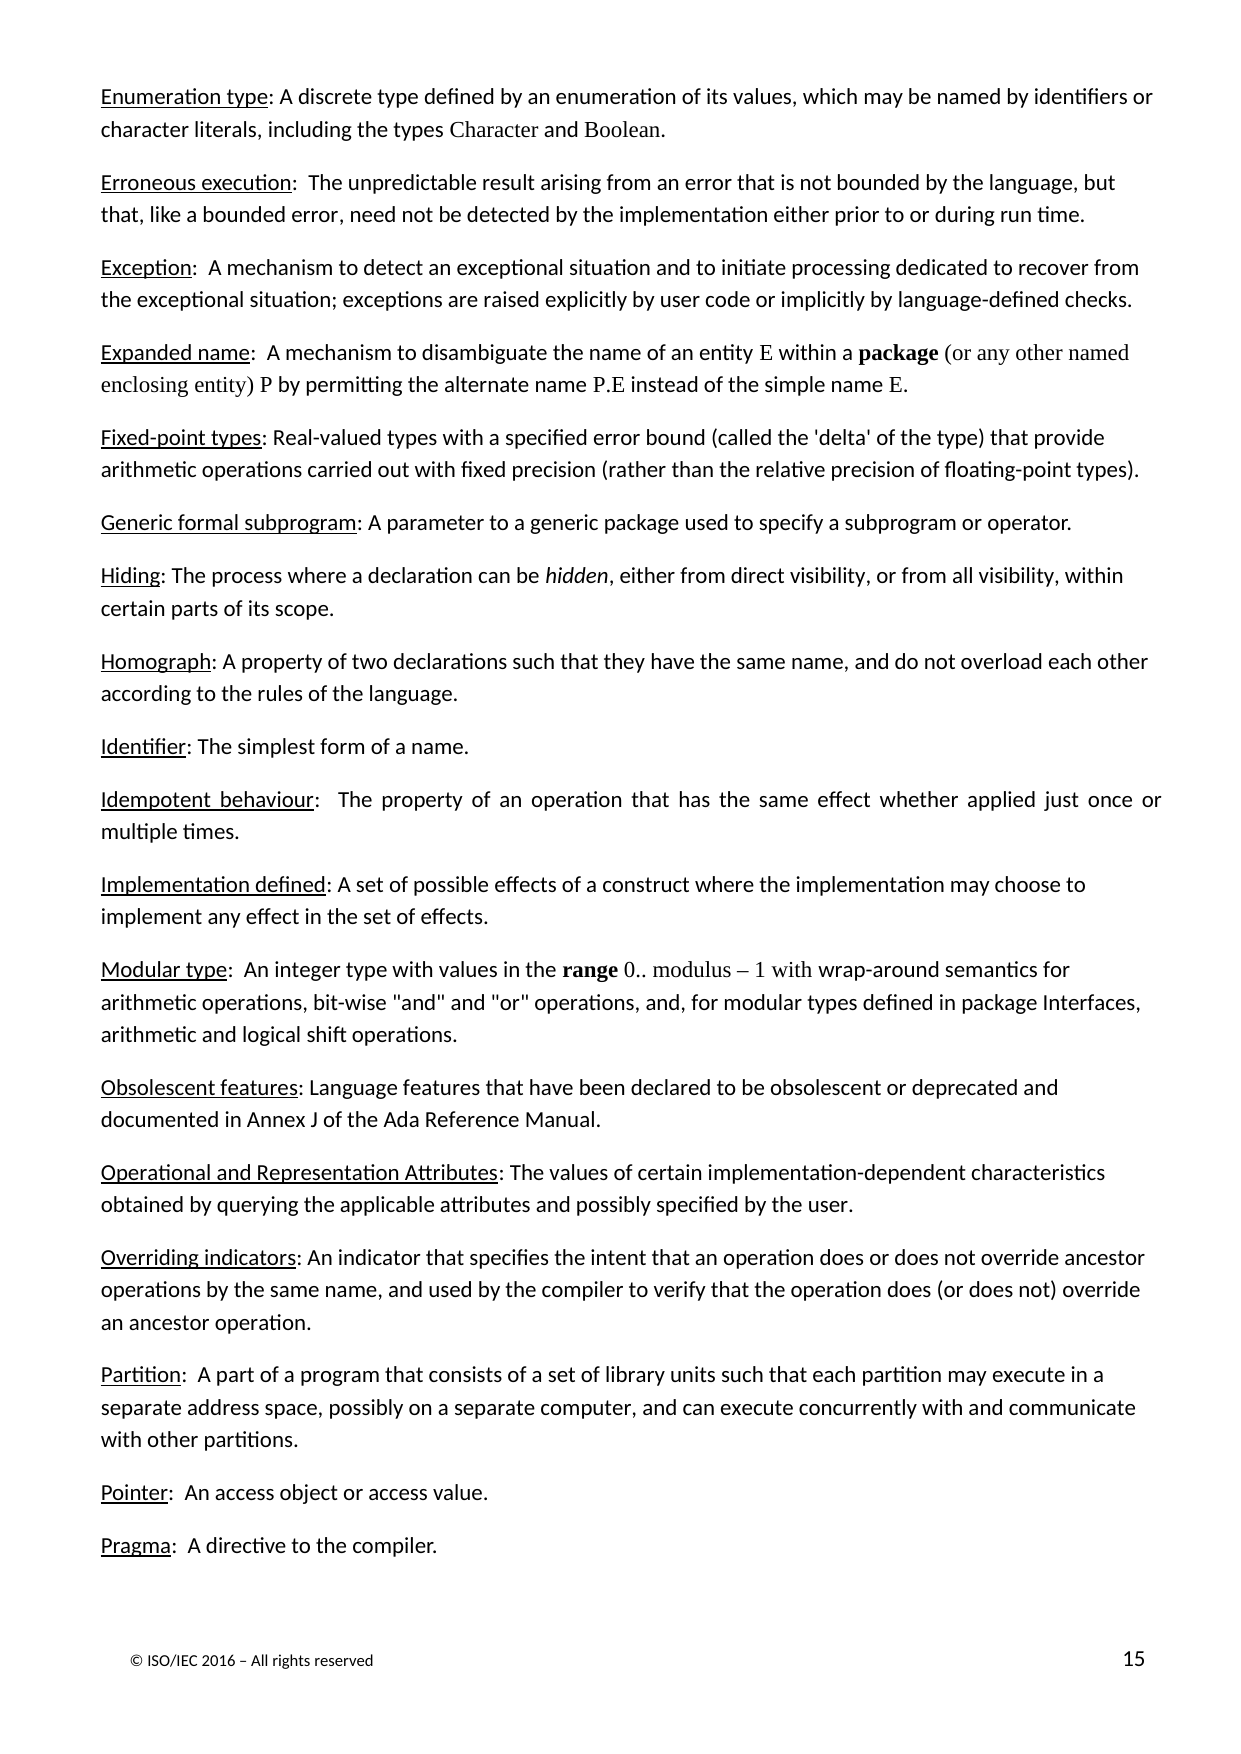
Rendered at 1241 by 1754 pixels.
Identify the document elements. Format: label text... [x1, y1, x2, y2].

text Partition: A part of a program that consists of a set of library units such that each partition may execute in a separate address space, possibly on a separate computer, and can execute concurrently with and communicate with other partitions. [101, 1361, 1164, 1453]
text Identifier: The simplest form of a name. [101, 732, 1164, 760]
text Hiding: The process where a declaration can be hidden, either from direct visibility, or from all visibility, within certain parts of its scope. [101, 562, 1164, 622]
text Pointer: An access object or access value. [101, 1478, 1164, 1506]
text Obsolescent features: Language features that have been declared to be obsolescent or deprecated and documented in Annex J of the Ada Reference Manual. [101, 1073, 1164, 1133]
text Idempotent behaviour: The property of an operation that has the same effect whether applied just once or multiple times. [101, 785, 1164, 845]
text Overriding indicators: An indicator that specifies the intent that an operation does or does not override ancestor operations by the same name, and used by the compiler to verify that the operation does (or does not) override an ancestor operation. [101, 1243, 1164, 1336]
text Fixed-point types: Real-valued types with a specified error bound (called the 'delta' of the type) that provide arithmetic operations carried out with fixed precision (rather than the relative precision of floating-point types). [101, 423, 1164, 483]
text Exception: A mechanism to detect an exceptional situation and to initiate processing dedicated to recover from the exceptional situation; exceptions are raised explicitly by user code or implicitly by language-defined checks. [101, 253, 1164, 313]
text Operational and Representation Attributes: The values of certain implementation-dependent characteristics obtained by querying the applicable attributes and possibly specified by the user. [101, 1158, 1164, 1218]
text Implementation defined: A set of possible effects of a construct where the implementation may choose to implement any effect in the set of effects. [101, 870, 1164, 930]
text Enumeration type: A discrete type defined by an enumeration of its values, which may be named by identifiers or character literals, including the types Character and Boolean. [101, 82, 1164, 143]
text Erroneous execution: The unpredictable result arising from an error that is not bounded by the language, but that, like a bounded error, need not be detected by the implementation either prior to or during run time. [101, 168, 1164, 228]
text Expanded name: A mechanism to disambiguate the name of an entity E within a package (or any other named enclosing entity) P by permitting the alternate name P.E instead of the simple name E. [101, 338, 1164, 398]
text Modular type: An integer type with values in the range 0.. modulus – 1 with wrap-around semantics for arithmetic operations, bit-wise "and" and "or" operations, and, for modular types defined in package Interfaces, arithmetic and logical shift operations. [101, 955, 1164, 1048]
text Generic formal subprogram: A parameter to a generic package used to specify a subprogram or operator. [101, 508, 1164, 537]
text Homograph: A property of two declarations such that they have the same name, and do not overload each other according to the rules of the language. [101, 647, 1164, 707]
text Pragma: A directive to the compiler. [101, 1531, 1164, 1559]
